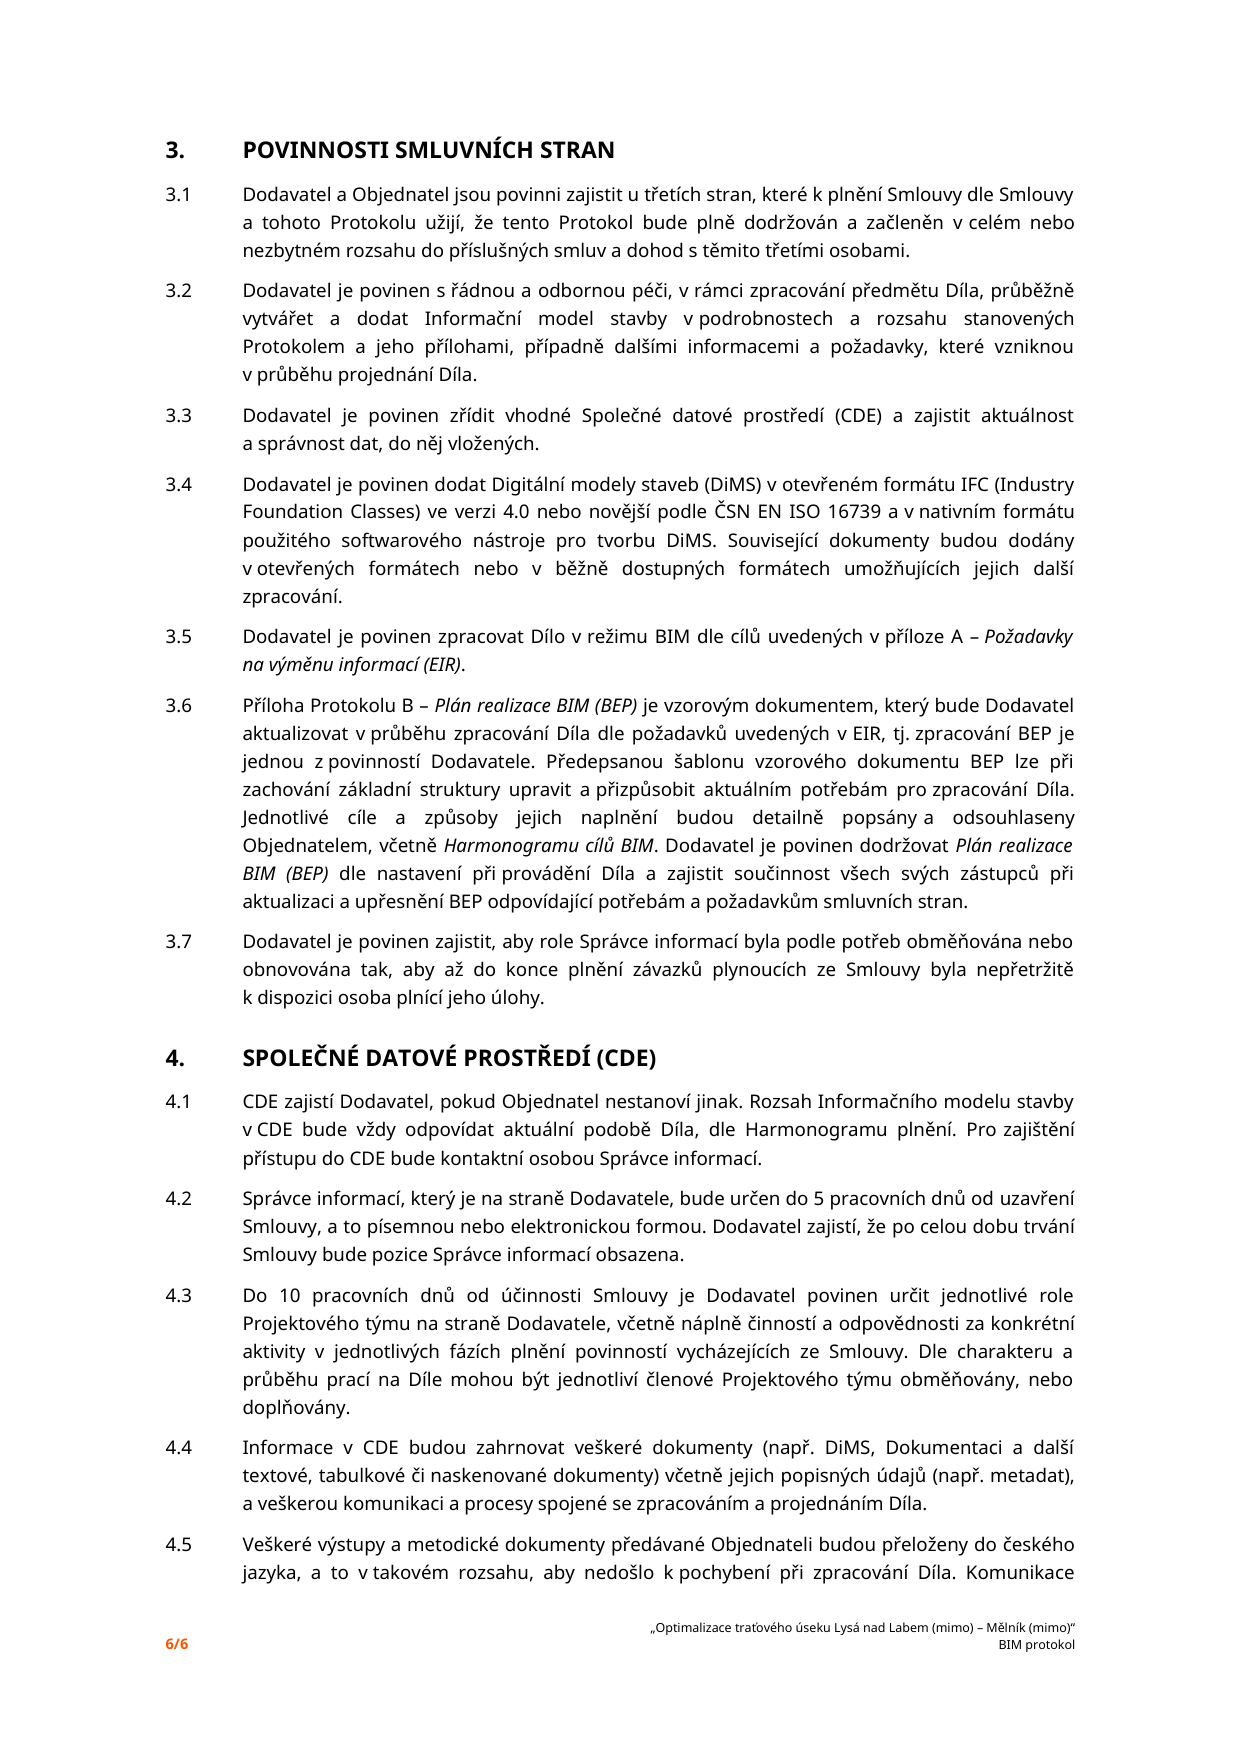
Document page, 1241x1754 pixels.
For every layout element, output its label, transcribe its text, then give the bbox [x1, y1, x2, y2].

text Příloha Protokolu B – Plán realizace BIM (BEP) je vzorovým dokumentem, který bude Dodavatel aktualizovat v průběhu zpracování Díla dle požadavků uvedených v EIR, tj. zpracování BEP je jednou z povinností Dodavatele. Předepsanou šablonu vzorového dokumentu BEP lze při zachování základní struktury upravit a přizpůsobit aktuálním potřebám pro zpracování Díla. Jednotlivé cíle a způsoby jejich naplnění budou detailně popsány a odsouhlaseny Objednatelem, včetně Harmonogramu cílů BIM. Dodavatel je povinen dodržovat Plán realizace BIM (BEP) dle nastavení při provádění Díla a zajistit součinnost všech svých zástupců při aktualizaci a upřesnění BEP odpovídající potřebám a požadavkům smluvních stran. [165, 692, 1075, 914]
text Dodavatel je povinen zpracovat Dílo v režimu BIM dle cílů uvedených v příloze A – Požadavky na výměnu informací (EIR). [165, 623, 1075, 677]
text Informace v CDE budou zahrnovat veškeré dokumenty (např. DiMS, Dokumentaci a další textové, tabulkové či naskenované dokumenty) včetně jejich popisných údajů (např. metadat), a veškerou komunikaci a procesy spojené se zpracováním a projednáním Díla. [165, 1434, 1075, 1516]
text Správce informací, který je na straně Dodavatele, bude určen do 5 pracovních dnů od uzavření Smlouvy, a to písemnou nebo elektronickou formou. Dodavatel zajistí, že po celou dobu trvání Smlouvy bude pozice Správce informací obsazena. [165, 1185, 1075, 1267]
text Dodavatel je povinen dodat Digitální modely staveb (DiMS) v otevřeném formátu IFC (Industry Foundation Classes) ve verzi 4.0 nebo novější podle ČSN EN ISO 16739 a v nativním formátu použitého softwarového nástroje pro tvorbu DiMS. Související dokumenty budou dodány v otevřených formátech nebo v běžně dostupných formátech umožňujících jejich další zpracování. [165, 471, 1075, 608]
text Povinnosti smluvních stran [165, 134, 1075, 166]
text Dodavatel je povinen s řádnou a odbornou péči, v rámci zpracování předmětu Díla, průběžně vytvářet a dodat Informační model stavby v podrobnostech a rozsahu stanovených Protokolem a jeho přílohami, případně dalšími informacemi a požadavky, které vzniknou v průběhu projednání Díla. [165, 278, 1075, 387]
text Dodavatel je povinen zajistit, aby role Správce informací byla podle potřeb obměňována nebo obnovována tak, aby až do konce plnění závazků plynoucích ze Smlouvy byla nepřetržitě k dispozici osoba plnící jeho úlohy. [165, 929, 1075, 1010]
text Dodavatel a Objednatel jsou povinni zajistit u třetích stran, které k plnění Smlouvy dle Smlouvy a tohoto Protokolu užijí, že tento Protokol bude plně dodržován a začleněn v celém nebo nezbytném rozsahu do příslušných smluv a dohod s těmito třetími osobami. [165, 181, 1075, 263]
text Společné datové prostředí (CDE) [165, 1042, 1075, 1073]
text Dodavatel je povinen zřídit vhodné Společné datové prostředí (CDE) a zajistit aktuálnost a správnost dat, do něj vložených. [165, 402, 1075, 456]
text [165, 1531, 1075, 1584]
text Do 10 pracovních dnů od účinnosti Smlouvy je Dodavatel povinen určit jednotlivé role Projektového týmu na straně Dodavatele, včetně náplně činností a odpovědnosti za konkrétní aktivity v jednotlivých fázích plnění povinností vycházejících ze Smlouvy. Dle charakteru a průběhu prací na Díle mohou být jednotliví členové Projektového týmu obměňovány, nebo doplňovány. [165, 1282, 1075, 1419]
text CDE zajistí Dodavatel, pokud Objednatel nestanoví jinak. Rozsah Informačního modelu stavby v CDE bude vždy odpovídat aktuální podobě Díla, dle Harmonogramu plnění. Pro zajištění přístupu do CDE bude kontaktní osobou Správce informací. [165, 1089, 1075, 1170]
